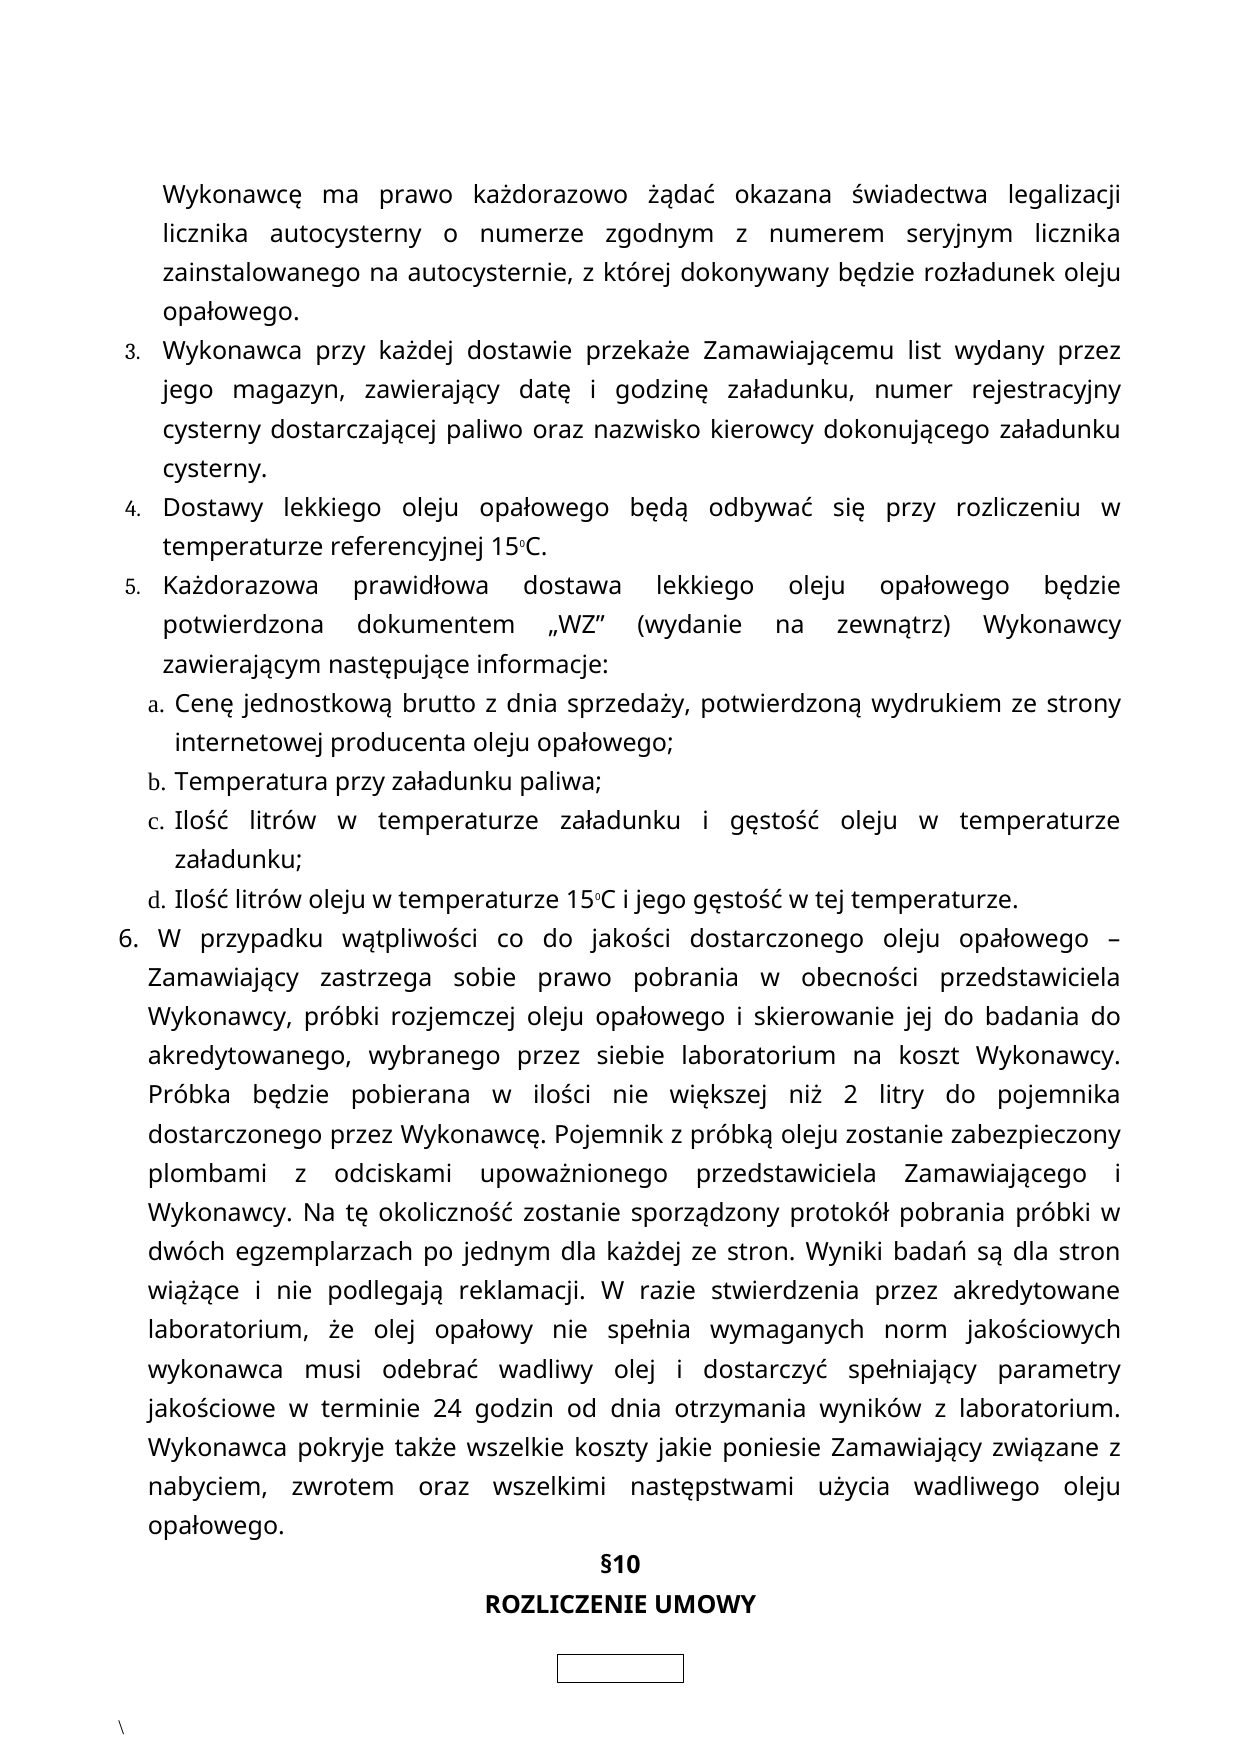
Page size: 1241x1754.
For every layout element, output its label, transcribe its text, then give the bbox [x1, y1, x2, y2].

list Każdorazowa prawidłowa dostawa lekkiego oleju opałowego będzie potwierdzona dokumentem „WZ” (wydanie na zewnątrz) Wykonawcy zawierającym następujące informacje: [125, 568, 1122, 680]
list Wykonawca przy każdej dostawie przekaże Zamawiającemu list wydany przez jego magazyn, zawierający datę i godzinę załadunku, numer rejestracyjny cysterny dostarczającej paliwo oraz nazwisko kierowcy dokonującego załadunku cysterny. [125, 333, 1122, 484]
list Cenę jednostkową brutto z dnia sprzedaży, potwierdzoną wydrukiem ze strony internetowej producenta oleju opałowego; [148, 686, 1122, 759]
list Temperatura przy załadunku paliwa; [148, 764, 1122, 798]
text ROZLICZENIE UMOWY [118, 1586, 1122, 1620]
list Ilość litrów oleju w temperaturze 150C i jego gęstość w tej temperaturze. [148, 881, 1122, 915]
list Ilość litrów w temperaturze załadunku i gęstość oleju w temperaturze załadunku; [148, 803, 1122, 876]
text §10 [118, 1547, 1122, 1581]
text 6. W przypadku wątpliwości co do jakości dostarczonego oleju opałowego – Zamawiający zastrzega sobie prawo pobrania w obecności przedstawiciela Wykonawcy, próbki rozjemczej oleju opałowego i skierowanie jej do badania do akredytowanego, wybranego przez siebie laboratorium na koszt Wykonawcy. Próbka będzie pobierana w ilości nie większej niż 2 litry do pojemnika dostarczonego przez Wykonawcę. Pojemnik z próbką oleju zostanie zabezpieczony plombami z odciskami upoważnionego przedstawiciela Zamawiającego i Wykonawcy. Na tę okoliczność zostanie sporządzony protokół pobrania próbki w dwóch egzemplarzach po jednym dla każdej ze stron. Wyniki badań są dla stron wiążące i nie podlegają reklamacji. W razie stwierdzenia przez akredytowane laboratorium, że olej opałowy nie spełnia wymaganych norm jakościowych wykonawca musi odebrać wadliwy olej i dostarczyć spełniający parametry jakościowe w terminie 24 godzin od dnia otrzymania wyników z laboratorium. Wykonawca pokryje także wszelkie koszty jakie poniesie Zamawiający związane z nabyciem, zwrotem oraz wszelkimi następstwami użycia wadliwego oleju opałowego. [118, 921, 1122, 1542]
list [125, 176, 1122, 328]
list Dostawy lekkiego oleju opałowego będą odbywać się przy rozliczeniu w temperaturze referencyjnej 150C. [125, 490, 1122, 563]
